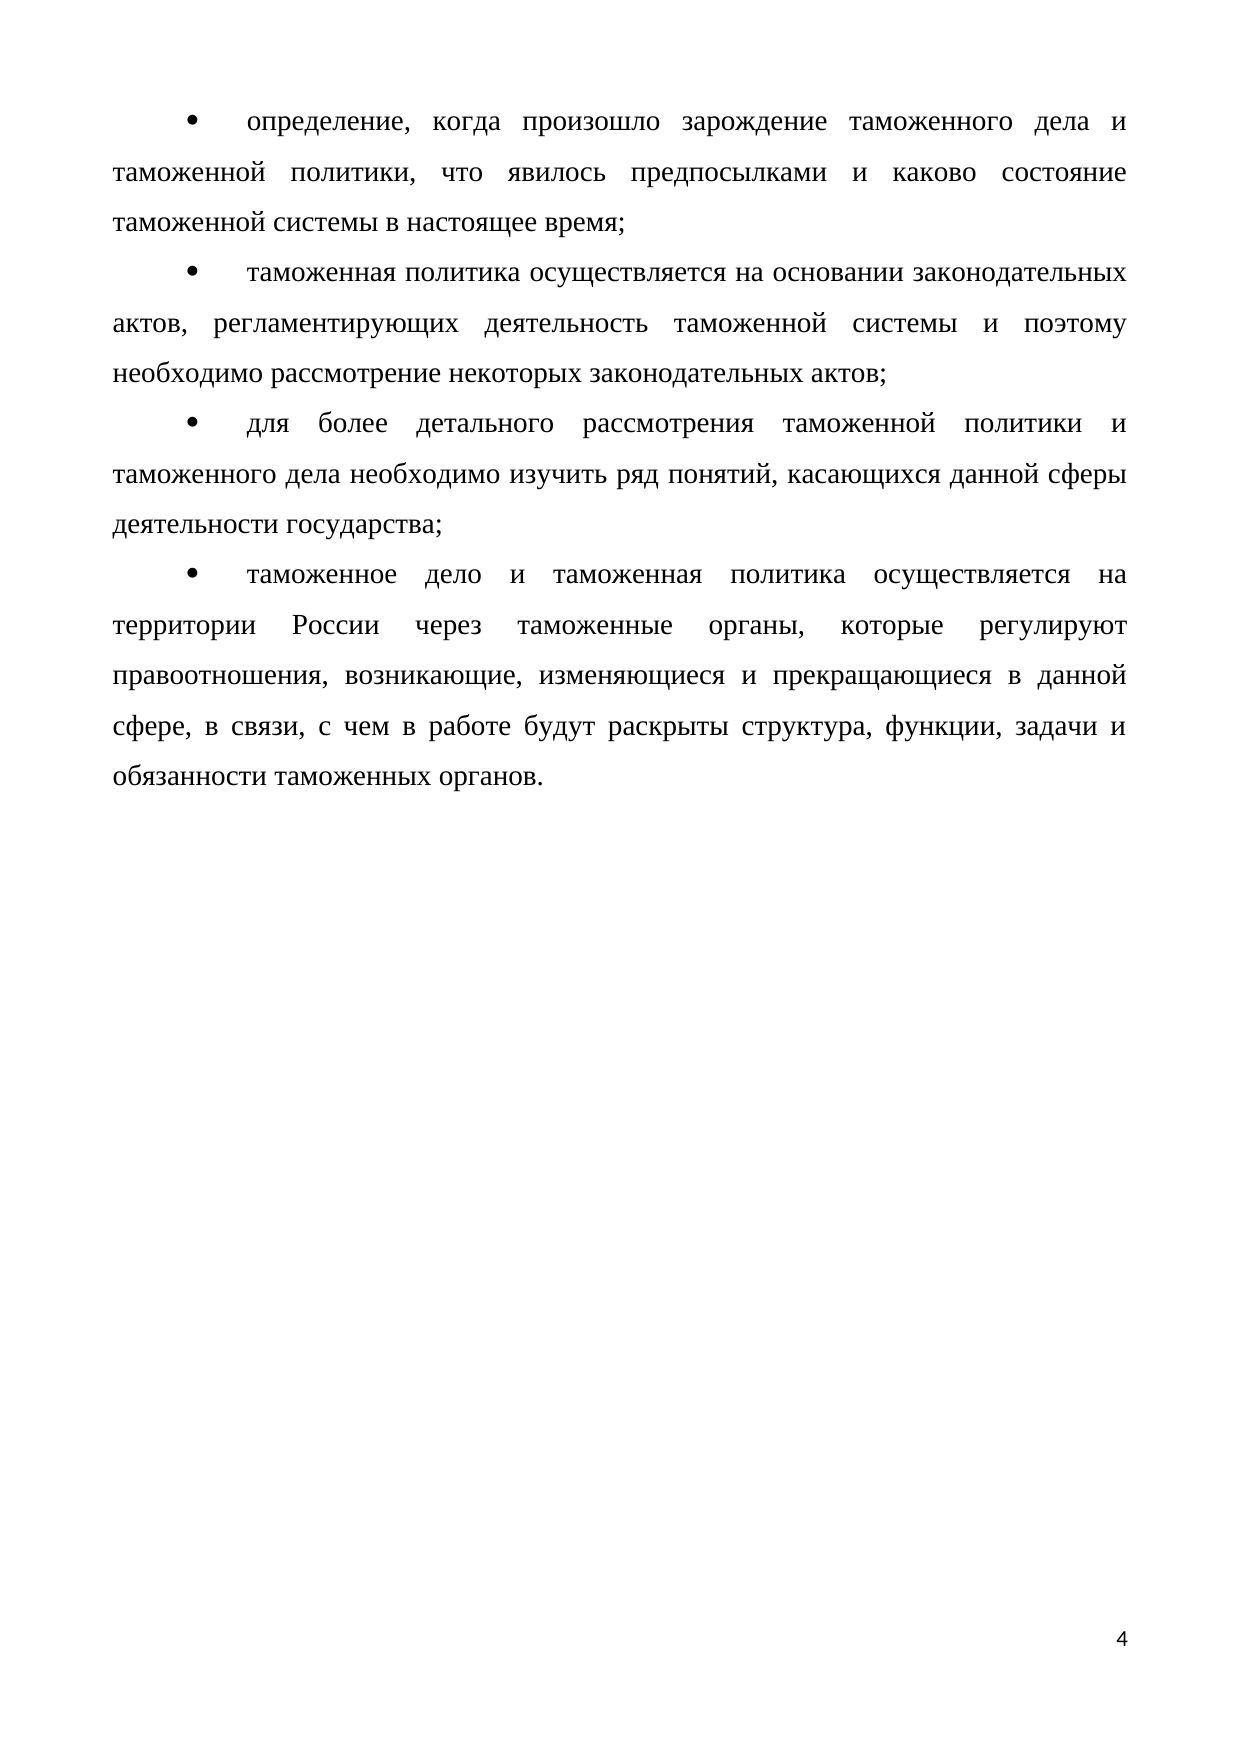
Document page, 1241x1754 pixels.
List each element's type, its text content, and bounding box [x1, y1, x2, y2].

list таможенное дело и таможенная политика осуществляется на территории России через таможенные органы, которые регулируют правоотношения, возникающие, изменяющиеся и прекращающиеся в данной сфере, в связи, с чем в работе будут раскрыты структура, функции, задачи и обязанности таможенных органов. [112, 557, 1128, 791]
list таможенная политика осуществляется на основании законодательных актов, регламентирующих деятельность таможенной системы и поэтому необходимо рассмотрение некоторых законодательных актов; [112, 254, 1128, 389]
list для более детального рассмотрения таможенной политики и таможенного дела необходимо изучить ряд понятий, касающихся данной сферы деятельности государства; [112, 406, 1128, 540]
list определение, когда произошло зарождение таможенного дела и таможенной политики, что явилось предпосылками и каково состояние таможенной системы в настоящее время; [112, 103, 1128, 238]
